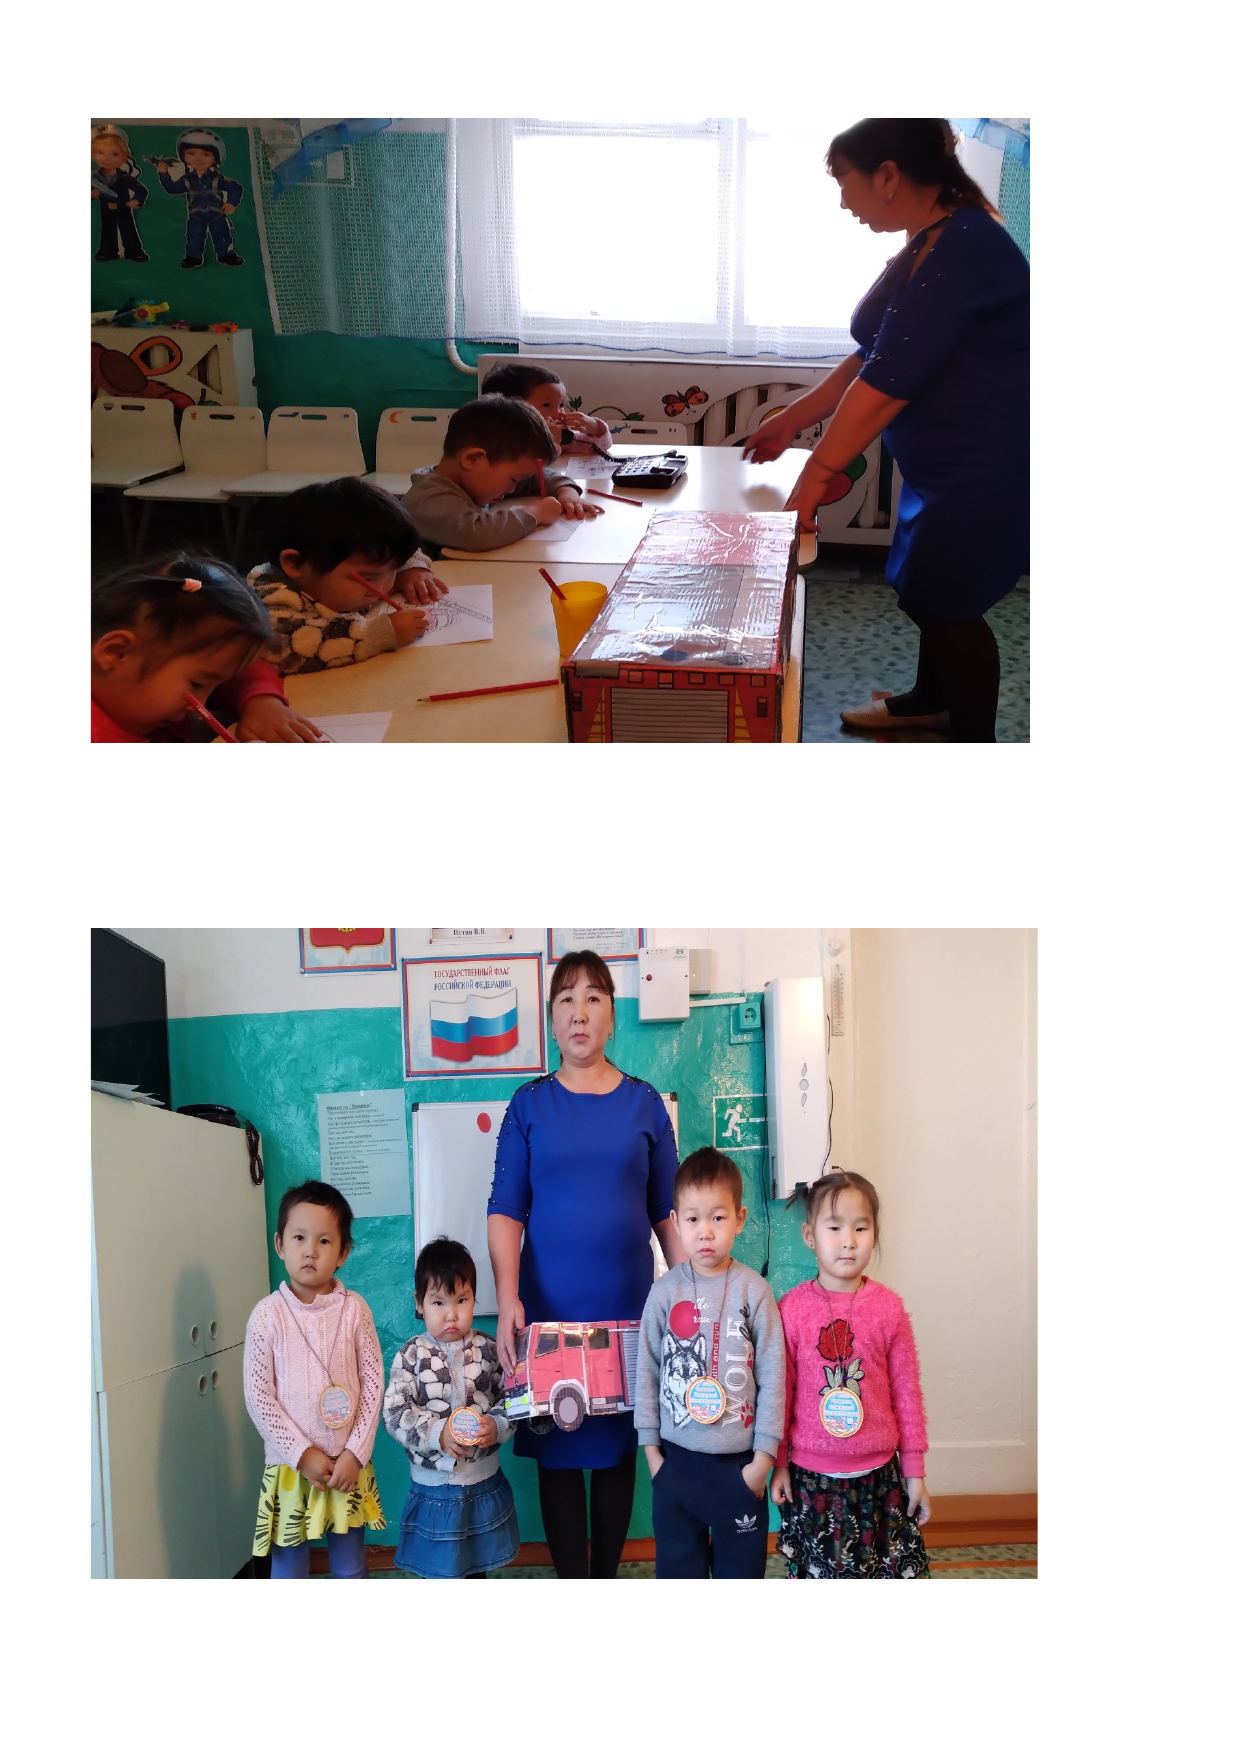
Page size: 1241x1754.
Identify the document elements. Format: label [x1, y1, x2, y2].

picture [90, 118, 1030, 743]
picture [90, 928, 1038, 1579]
